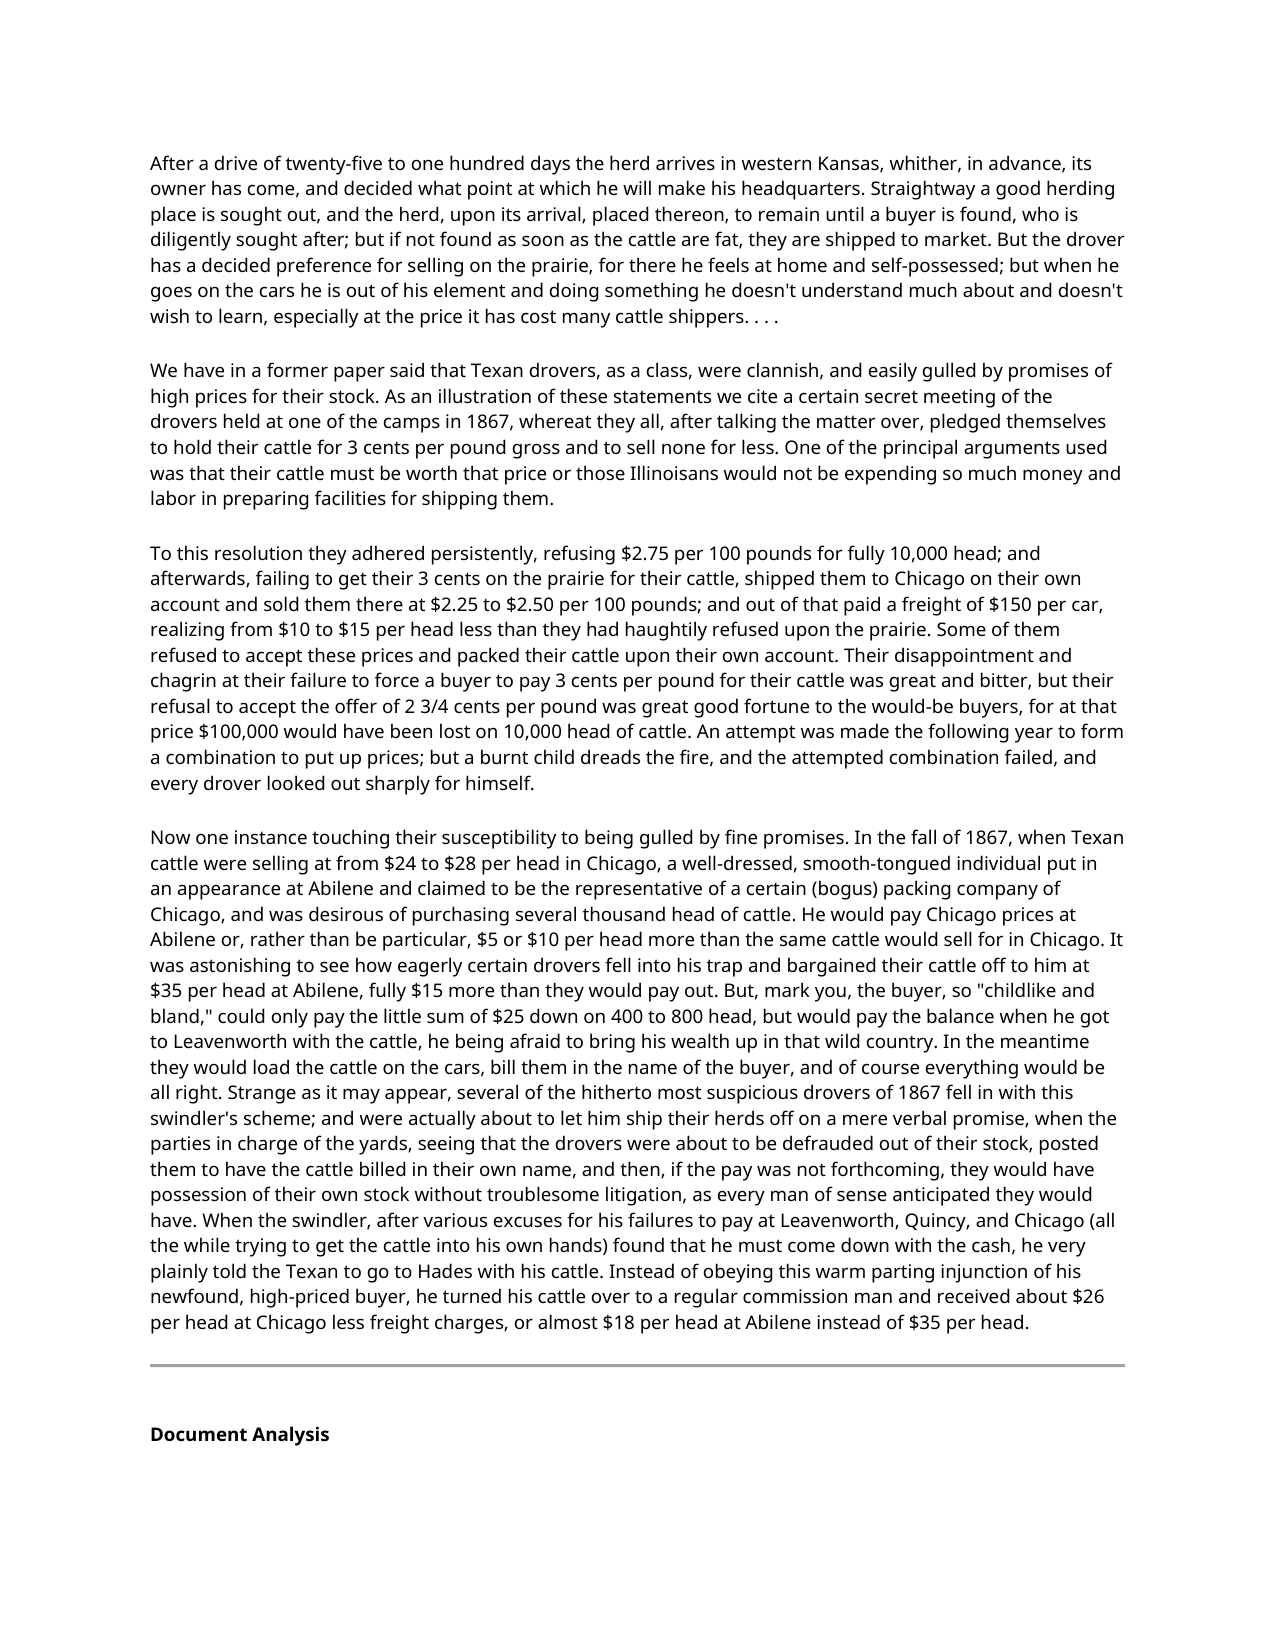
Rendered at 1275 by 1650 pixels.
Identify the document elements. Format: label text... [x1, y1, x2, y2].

text We have in a former paper said that Texan drovers, as a class, were clannish, and easily gulled by promises of high prices for their stock. As an illustration of these statements we cite a certain secret meeting of the drovers held at one of the camps in 1867, whereat they all, after talking the matter over, pledged themselves to hold their cattle for 3 cents per pound gross and to sell none for less. One of the principal arguments used was that their cattle must be worth that price or those Illinoisans would not be expending so much money and labor in preparing facilities for shipping them. [150, 358, 1125, 511]
text Now one instance touching their susceptibility to being gulled by fine promises. In the fall of 1867, when Texan cattle were selling at from $24 to $28 per head in Chicago, a well-dressed, smooth-tongued individual put in an appearance at Abilene and claimed to be the representative of a certain (bogus) packing company of Chicago, and was desirous of purchasing several thousand head of cattle. He would pay Chicago prices at Abilene or, rather than be particular, $5 or $10 per head more than the same cattle would sell for in Chicago. It was astonishing to see how eagerly certain drovers fell into his trap and bargained their cattle off to him at $35 per head at Abilene, fully $15 more than they would pay out. But, mark you, the buyer, so "childlike and bland," could only pay the little sum of $25 down on 400 to 800 head, but would pay the balance when he got to Leavenworth with the cattle, he being afraid to bring his wealth up in that wild country. In the meantime they would load the cattle on the cars, bill them in the name of the buyer, and of course everything would be all right. Strange as it may appear, several of the hitherto most suspicious drovers of 1867 fell in with this swindler's scheme; and were actually about to let him ship their herds off on a mere verbal promise, when the parties in charge of the yards, seeing that the drovers were about to be defrauded out of their stock, posted them to have the cattle billed in their own name, and then, if the pay was not forthcoming, they would have possession of their own stock without troublesome litigation, as every man of sense anticipated they would have. When the swindler, after various excuses for his failures to pay at Leavenworth, Quincy, and Chicago (all the while trying to get the cattle into his own hands) found that he must come down with the cash, he very plainly told the Texan to go to Hades with his cattle. Instead of obeying this warm parting injunction of his newfound, high-priced buyer, he turned his cattle over to a regular commission man and received about $26 per head at Chicago less freight charges, or almost $18 per head at Abilene instead of $35 per head. [150, 824, 1125, 1335]
text Document Analysis [150, 1421, 1125, 1447]
text After a drive of twenty-five to one hundred days the herd arrives in western Kansas, whither, in advance, its owner has come, and decided what point at which he will make his headquarters. Straightway a good herding place is sought out, and the herd, upon its arrival, placed thereon, to remain until a buyer is found, who is diligently sought after; but if not found as soon as the cattle are fat, they are shipped to market. But the drover has a decided preference for selling on the prairie, for there he feels at home and self-possessed; but when he goes on the cars he is out of his element and doing something he doesn't understand much about and doesn't wish to learn, especially at the price it has cost many cattle shippers. . . . [150, 150, 1125, 329]
text To this resolution they adhered persistently, refusing $2.75 per 100 pounds for fully 10,000 head; and afterwards, failing to get their 3 cents on the prairie for their cattle, shipped them to Chicago on their own account and sold them there at $2.25 to $2.50 per 100 pounds; and out of that paid a freight of $150 per car, realizing from $10 to $15 per head less than they had haughtily refused upon the prairie. Some of them refused to accept these prices and packed their cattle upon their own account. Their disappointment and chagrin at their failure to force a buyer to pay 3 cents per pound for their cattle was great and bitter, but their refusal to accept the offer of 2 3/4 cents per pound was great good fortune to the would-be buyers, for at that price $100,000 would have been lost on 10,000 head of cattle. An attempt was made the following year to form a combination to put up prices; but a burnt child dreads the fire, and the attempted combination failed, and every drover looked out sharply for himself. [150, 540, 1125, 795]
